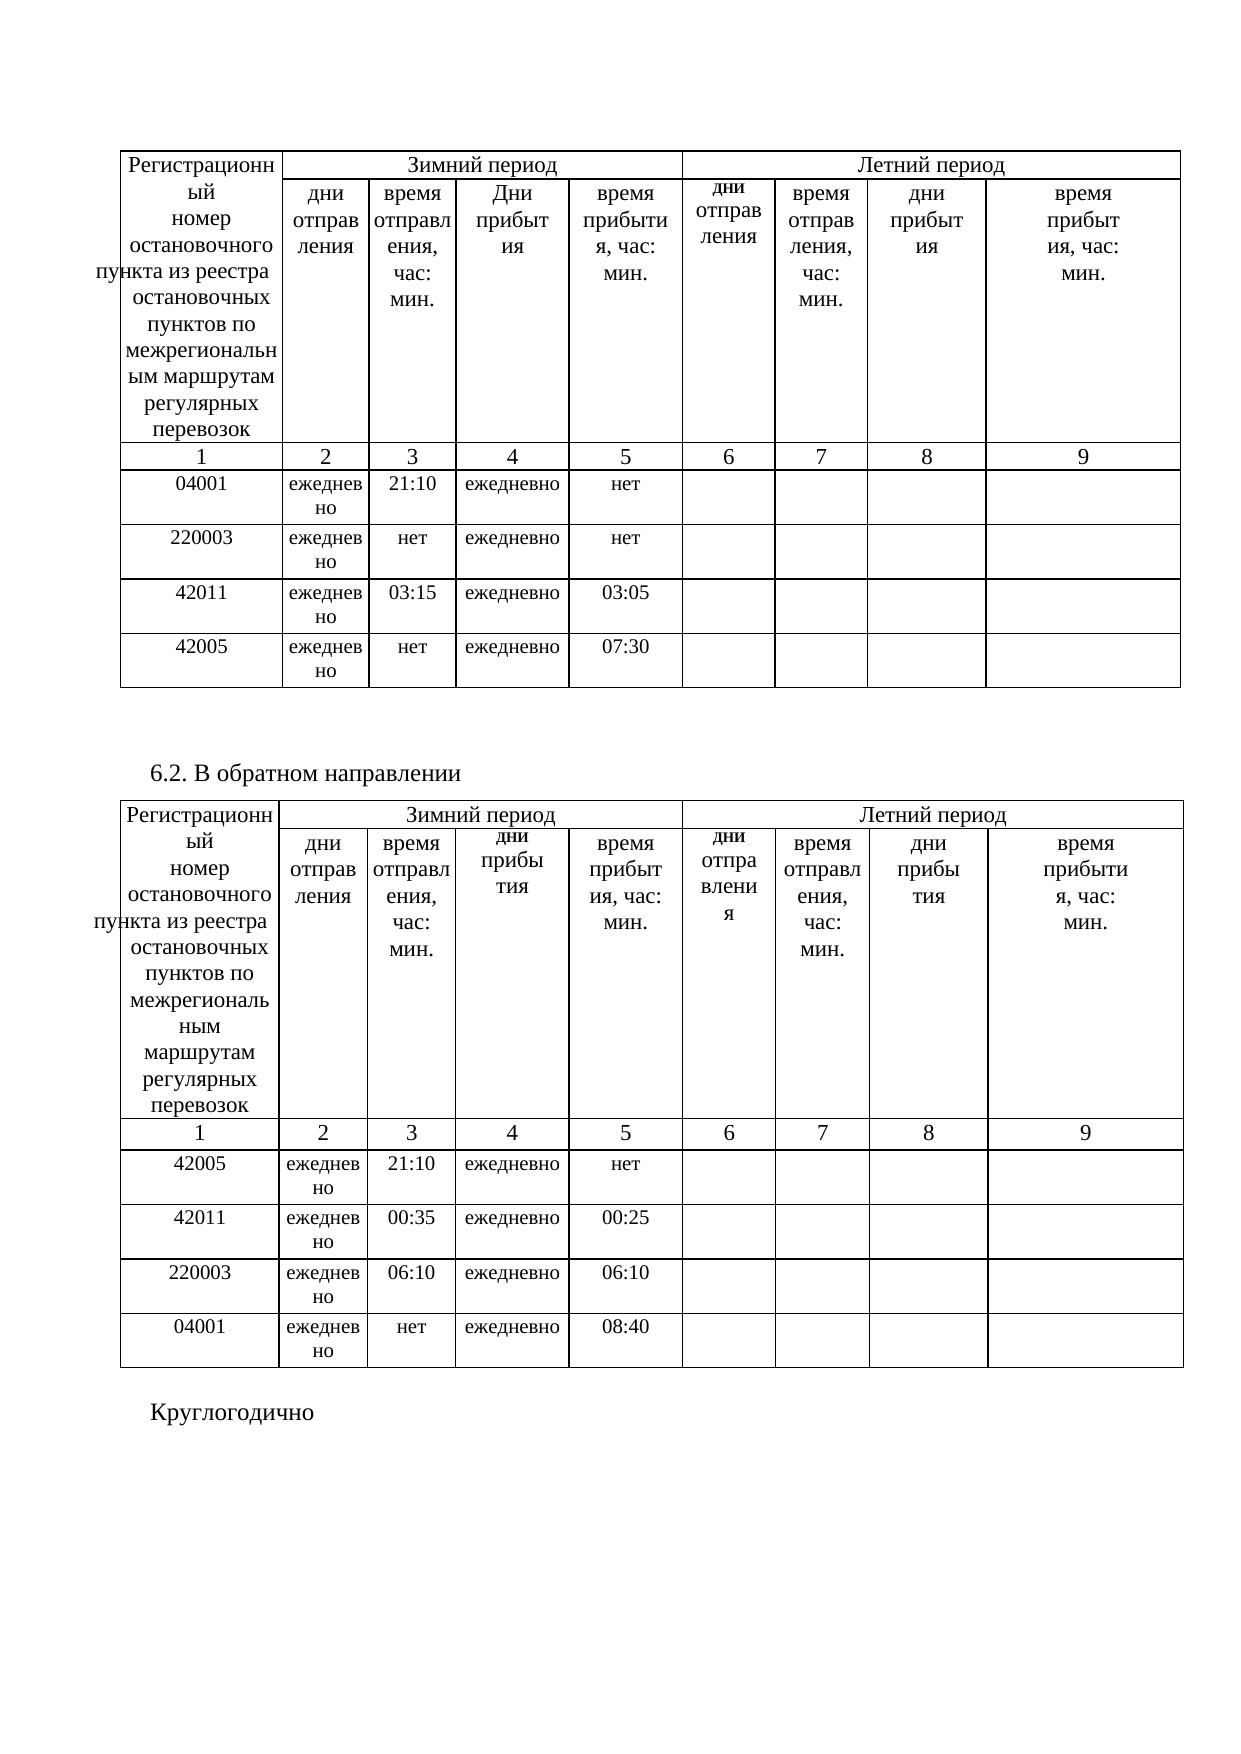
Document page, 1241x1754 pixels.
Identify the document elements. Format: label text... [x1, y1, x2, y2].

table_header Летний период [683, 801, 1183, 828]
table_cell [989, 1314, 1183, 1367]
table_cell 2 [283, 443, 368, 469]
table_cell [683, 634, 774, 687]
table_cell [989, 1260, 1183, 1312]
table_cell 06:10 [570, 1260, 682, 1312]
table_cell 6 [683, 1119, 775, 1149]
table_cell [683, 471, 774, 524]
table_cell [683, 1205, 775, 1258]
table_cell ежедневно [280, 1314, 367, 1367]
table_cell 2 [280, 1119, 367, 1149]
table_cell нет [570, 525, 682, 578]
table_cell [776, 1151, 869, 1204]
table_cell [683, 525, 774, 578]
table_cell 6 [683, 443, 774, 469]
table_cell ДНИ отпра влени я [683, 829, 775, 1117]
table_cell [987, 525, 1180, 578]
table_cell ежедневно [456, 1260, 568, 1312]
table_cell 220003 [121, 1260, 278, 1312]
table_cell ДНИ отправ ления [683, 180, 774, 441]
table_header Летний период [683, 152, 1180, 178]
table_cell [868, 525, 985, 578]
table_cell [776, 1314, 869, 1367]
table_cell 8 [870, 1119, 987, 1149]
table_header Зимний период [283, 152, 682, 178]
table_cell нет [570, 1151, 682, 1204]
table_cell [870, 1314, 987, 1367]
table_cell 03:05 [570, 580, 682, 632]
table_cell время прибыт ия, час: мин. [570, 829, 682, 1117]
table_cell [683, 1314, 775, 1367]
table_cell [776, 471, 867, 524]
table_cell 00:25 [570, 1205, 682, 1258]
text 6.2. В обратном направлении [150, 758, 1090, 787]
table_cell дни отправ ления [280, 829, 367, 1117]
table_cell 04001 [121, 471, 282, 524]
table_cell [989, 1205, 1183, 1258]
table_cell время отправ ления, час: мин. [776, 180, 867, 441]
table_cell 9 [989, 1119, 1183, 1149]
table_cell ежедневно [280, 1151, 367, 1204]
table_cell нет [368, 1314, 455, 1367]
table_cell 07:30 [570, 634, 682, 687]
table_cell 21:10 [370, 471, 455, 524]
table_cell [868, 634, 985, 687]
table_cell нет [370, 525, 455, 578]
table_cell ежедневно [280, 1260, 367, 1312]
table_cell ежедневно [283, 634, 368, 687]
table_cell [683, 580, 774, 632]
table_cell 21:10 [368, 1151, 455, 1204]
table_cell 8 [868, 443, 985, 469]
table_cell время отправл ения, час: мин. [370, 180, 455, 441]
text Круглогодично [150, 1397, 1090, 1426]
table_cell ежедневно [457, 634, 568, 687]
table_cell 06:10 [368, 1260, 455, 1312]
table_cell [987, 471, 1180, 524]
table_cell 42005 [121, 634, 282, 687]
table_cell 42005 [121, 1151, 278, 1204]
table_cell ежедневно [283, 580, 368, 632]
table_cell нет [570, 471, 682, 524]
table_cell 42011 [121, 1205, 278, 1258]
table_cell ежедневно [457, 525, 568, 578]
table_cell ежедневно [456, 1151, 568, 1204]
table_cell ДНИ прибы тия [456, 829, 568, 1117]
table_cell [776, 525, 867, 578]
table_cell время прибыти я, час: мин. [570, 180, 682, 441]
table_cell 7 [776, 443, 867, 469]
table_header Зимний период [280, 801, 682, 828]
table_cell дни прибыт ия [868, 180, 985, 441]
table_cell ежедневно [280, 1205, 367, 1258]
table_cell 00:35 [368, 1205, 455, 1258]
table_cell 42011 [121, 580, 282, 632]
table_cell 7 [776, 1119, 869, 1149]
table_cell [683, 1151, 775, 1204]
table_cell 03:15 [370, 580, 455, 632]
table_cell Дни прибыт ия [457, 180, 568, 441]
table_cell [776, 1205, 869, 1258]
table_cell нет [370, 634, 455, 687]
table_cell 1 [121, 1119, 278, 1149]
table_cell 4 [456, 1119, 568, 1149]
table_cell [987, 580, 1180, 632]
table_cell ежедневно [283, 471, 368, 524]
table_cell [776, 580, 867, 632]
table_header Регистрационный номер остановочного пункта из реестра остановочных пунктов по межрегиональным маршрутам регулярных перевозок [121, 152, 282, 441]
table_cell время прибыти я, час: мин. [989, 829, 1183, 1117]
table_cell [868, 471, 985, 524]
table_cell [870, 1205, 987, 1258]
table_header Регистрационный номер остановочного пункта из реестра остановочных пунктов по межрегиональным маршрутам регулярных перевозок [121, 801, 278, 1117]
table_cell 08:40 [570, 1314, 682, 1367]
table_cell [683, 1260, 775, 1312]
table_cell [987, 634, 1180, 687]
table_cell ежедневно [283, 525, 368, 578]
table_cell [989, 1151, 1183, 1204]
table_cell 04001 [121, 1314, 278, 1367]
table_cell 1 [121, 443, 282, 469]
table_cell [870, 1260, 987, 1312]
table_cell [868, 580, 985, 632]
table_cell дни отправ ления [283, 180, 368, 441]
table_cell ежедневно [457, 471, 568, 524]
table_cell [776, 634, 867, 687]
table_cell [870, 1151, 987, 1204]
table_cell время отправл ения, час: мин. [776, 829, 869, 1117]
table_cell 5 [570, 443, 682, 469]
table_cell ежедневно [457, 580, 568, 632]
table_cell время прибыт ия, час: мин. [987, 180, 1180, 441]
table_cell 9 [987, 443, 1180, 469]
table_cell время отправл ения, час: мин. [368, 829, 455, 1117]
table_cell ежедневно [456, 1314, 568, 1367]
table_cell 220003 [121, 525, 282, 578]
table_cell 5 [570, 1119, 682, 1149]
table_cell дни прибы тия [870, 829, 987, 1117]
table_cell 4 [457, 443, 568, 469]
table_cell [776, 1260, 869, 1312]
table_cell ежедневно [456, 1205, 568, 1258]
table_cell 3 [368, 1119, 455, 1149]
table_cell 3 [370, 443, 455, 469]
